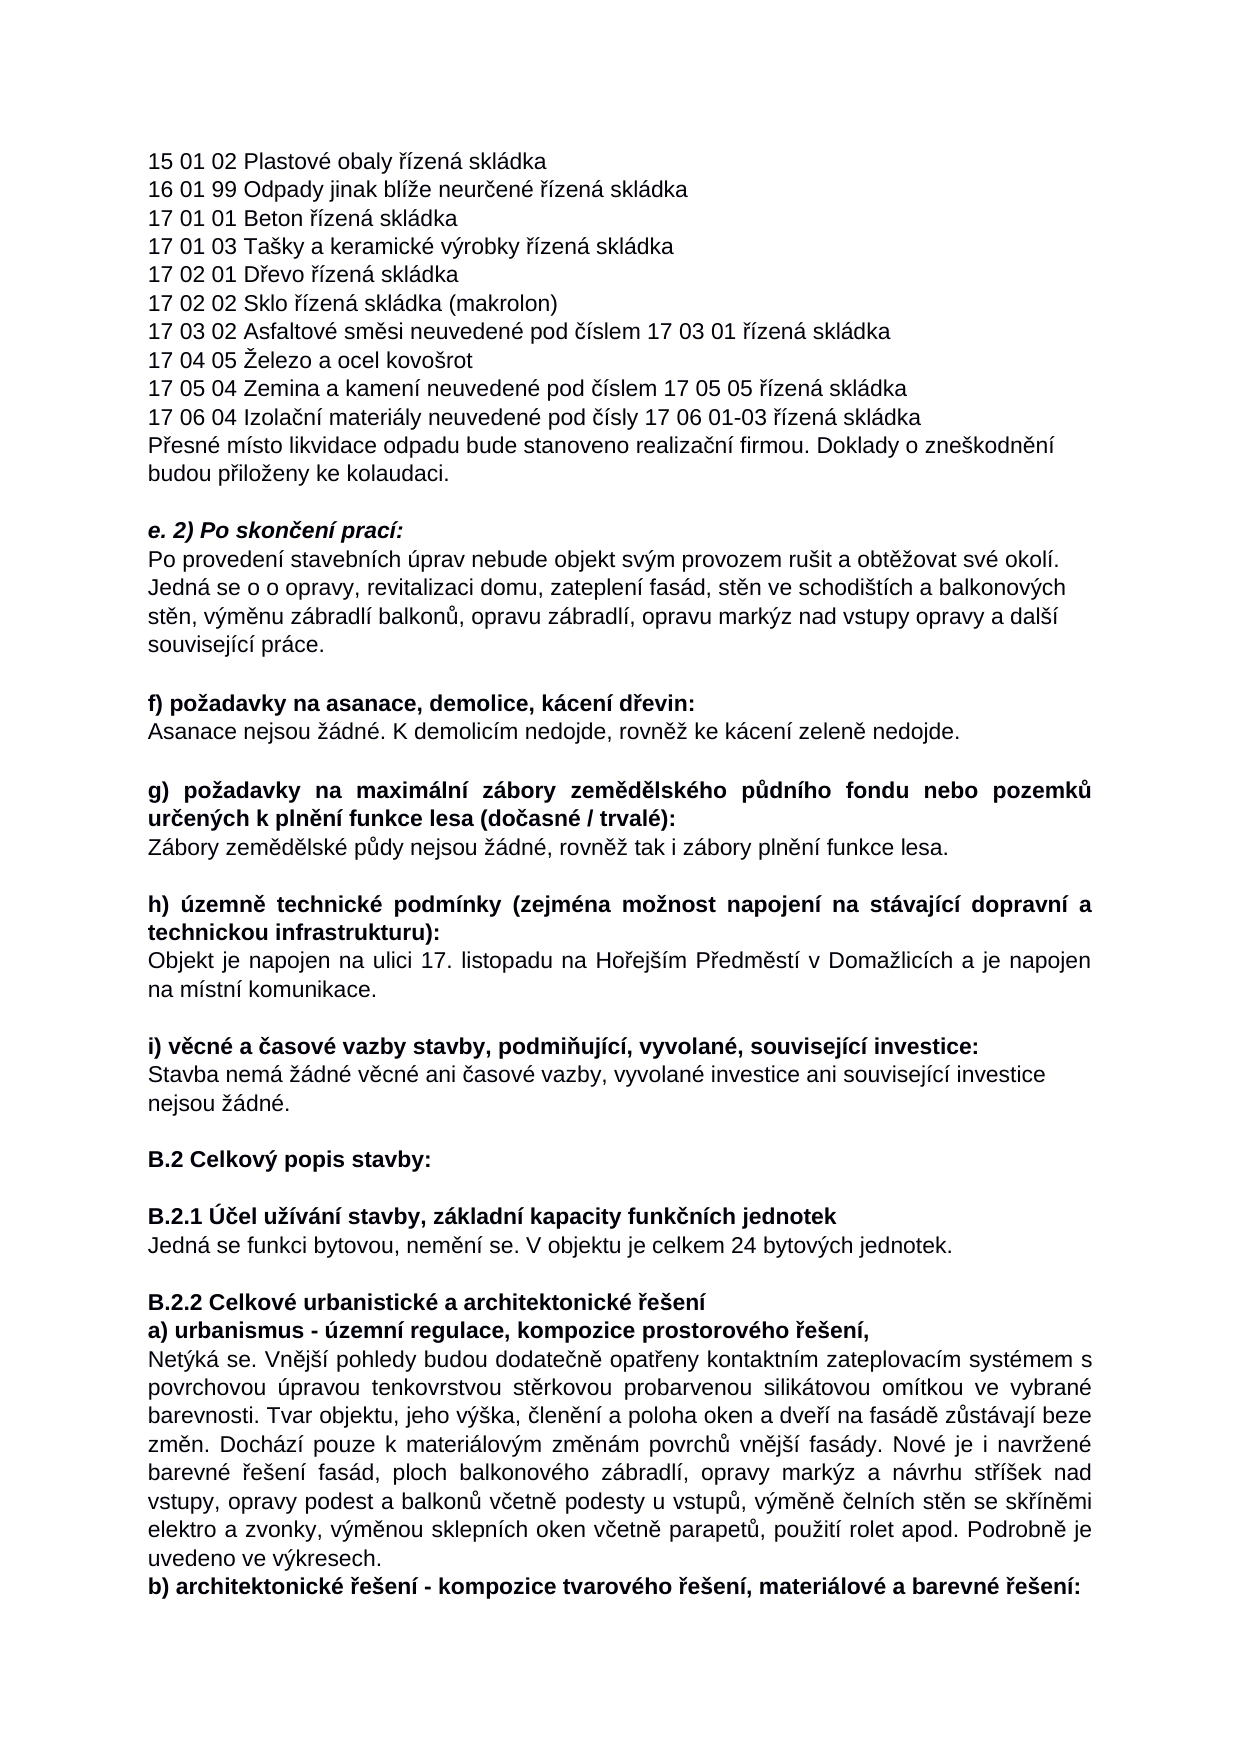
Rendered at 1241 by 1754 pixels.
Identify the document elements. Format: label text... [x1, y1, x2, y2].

text f) požadavky na asanace, demolice, kácení dřevin: [148, 690, 1093, 716]
text 17 01 03 Tašky a keramické výrobky řízená skládka [148, 233, 1093, 259]
text 17 01 01 Beton řízená skládka [148, 204, 1093, 231]
text 17 02 02 Sklo řízená skládka (makrolon) [148, 290, 1093, 316]
text 16 01 99 Odpady jinak blíže neurčené řízená skládka [148, 176, 1093, 202]
text Netýká se. Vnější pohledy budou dodatečně opatřeny kontaktním zateplovacím systémem s povrchovou úpravou tenkovrstvou stěrkovou probarvenou silikátovou omítkou ve vybrané barevnosti. Tvar objektu, jeho výška, členění a poloha oken a dveří na fasádě zůstávají beze změn. Dochází pouze k materiálovým změnám povrchů vnější fasády. Nové je i navržené barevné řešení fasád, ploch balkonového zábradlí, opravy markýz a návrhu stříšek nad vstupy, opravy podest a balkonů včetně podesty u vstupů, výměně čelních stěn se skříněmi elektro a zvonky, výměnou sklepních oken včetně parapetů, použití rolet apod. Podrobně je uvedeno ve výkresech. [148, 1346, 1093, 1571]
text B.2.1 Účel užívání stavby, základní kapacity funkčních jednotek [148, 1203, 1093, 1230]
text b) architektonické řešení - kompozice tvarového řešení, materiálové a barevné řešení: [148, 1573, 1093, 1599]
text 17 03 02 Asfaltové směsi neuvedené pod číslem 17 03 01 řízená skládka [148, 318, 1093, 344]
text Po provedení stavebních úprav nebude objekt svým provozem rušit a obtěžovat své okolí. Jedná se o o opravy, revitalizaci domu, zateplení fasád, stěn ve schodištích a balkonových stěn, výměnu zábradlí balkonů, opravu zábradlí, opravu markýz nad vstupy opravy a další související práce. [148, 546, 1093, 657]
text a) urbanismus - územní regulace, kompozice prostorového řešení, [148, 1317, 1093, 1343]
text g) požadavky na maximální zábory zemědělského půdního fondu nebo pozemků určených k plnění funkce lesa (dočasné / trvalé): [148, 777, 1093, 832]
text 17 02 01 Dřevo řízená skládka [148, 261, 1093, 288]
text Jedná se funkci bytovou, nemění se. V objektu je celkem 24 bytových jednotek. [148, 1232, 1093, 1258]
text Stavba nemá žádné věcné ani časové vazby, vyvolané investice ani související investice nejsou žádné. [148, 1061, 1093, 1116]
text Objekt je napojen na ulici 17. listopadu na Hořejším Předměstí v Domažlicích a je napojen na místní komunikace. [148, 947, 1093, 1002]
text B.2.2 Celkové urbanistické a architektonické řešení [148, 1289, 1093, 1315]
text Asanace nejsou žádné. K demolicím nedojde, rovněž ke kácení zeleně nedojde. [148, 718, 1093, 744]
text e. 2) Po skončení prací: [148, 517, 1093, 544]
text 17 05 04 Zemina a kamení neuvedené pod číslem 17 05 05 řízená skládka [148, 375, 1093, 401]
text i) věcné a časové vazby stavby, podmiňující, vyvolané, související investice: [148, 1033, 1093, 1059]
text 17 04 05 Železo a ocel kovošrot [148, 347, 1093, 373]
text 15 01 02 Plastové obaly řízená skládka [148, 148, 1093, 174]
text h) územně technické podmínky (zejména možnost napojení na stávající dopravní a technickou infrastrukturu): [148, 891, 1093, 945]
text 17 06 04 Izolační materiály neuvedené pod čísly 17 06 01-03 řízená skládka [148, 403, 1093, 430]
text B.2 Celkový popis stavby: [148, 1146, 1093, 1173]
text Přesné místo likvidace odpadu bude stanoveno realizační firmou. Doklady o zneškodnění budou přiloženy ke kolaudaci. [148, 432, 1093, 487]
text Zábory zemědělské půdy nejsou žádné, rovněž tak i zábory plnění funkce lesa. [148, 834, 1093, 860]
